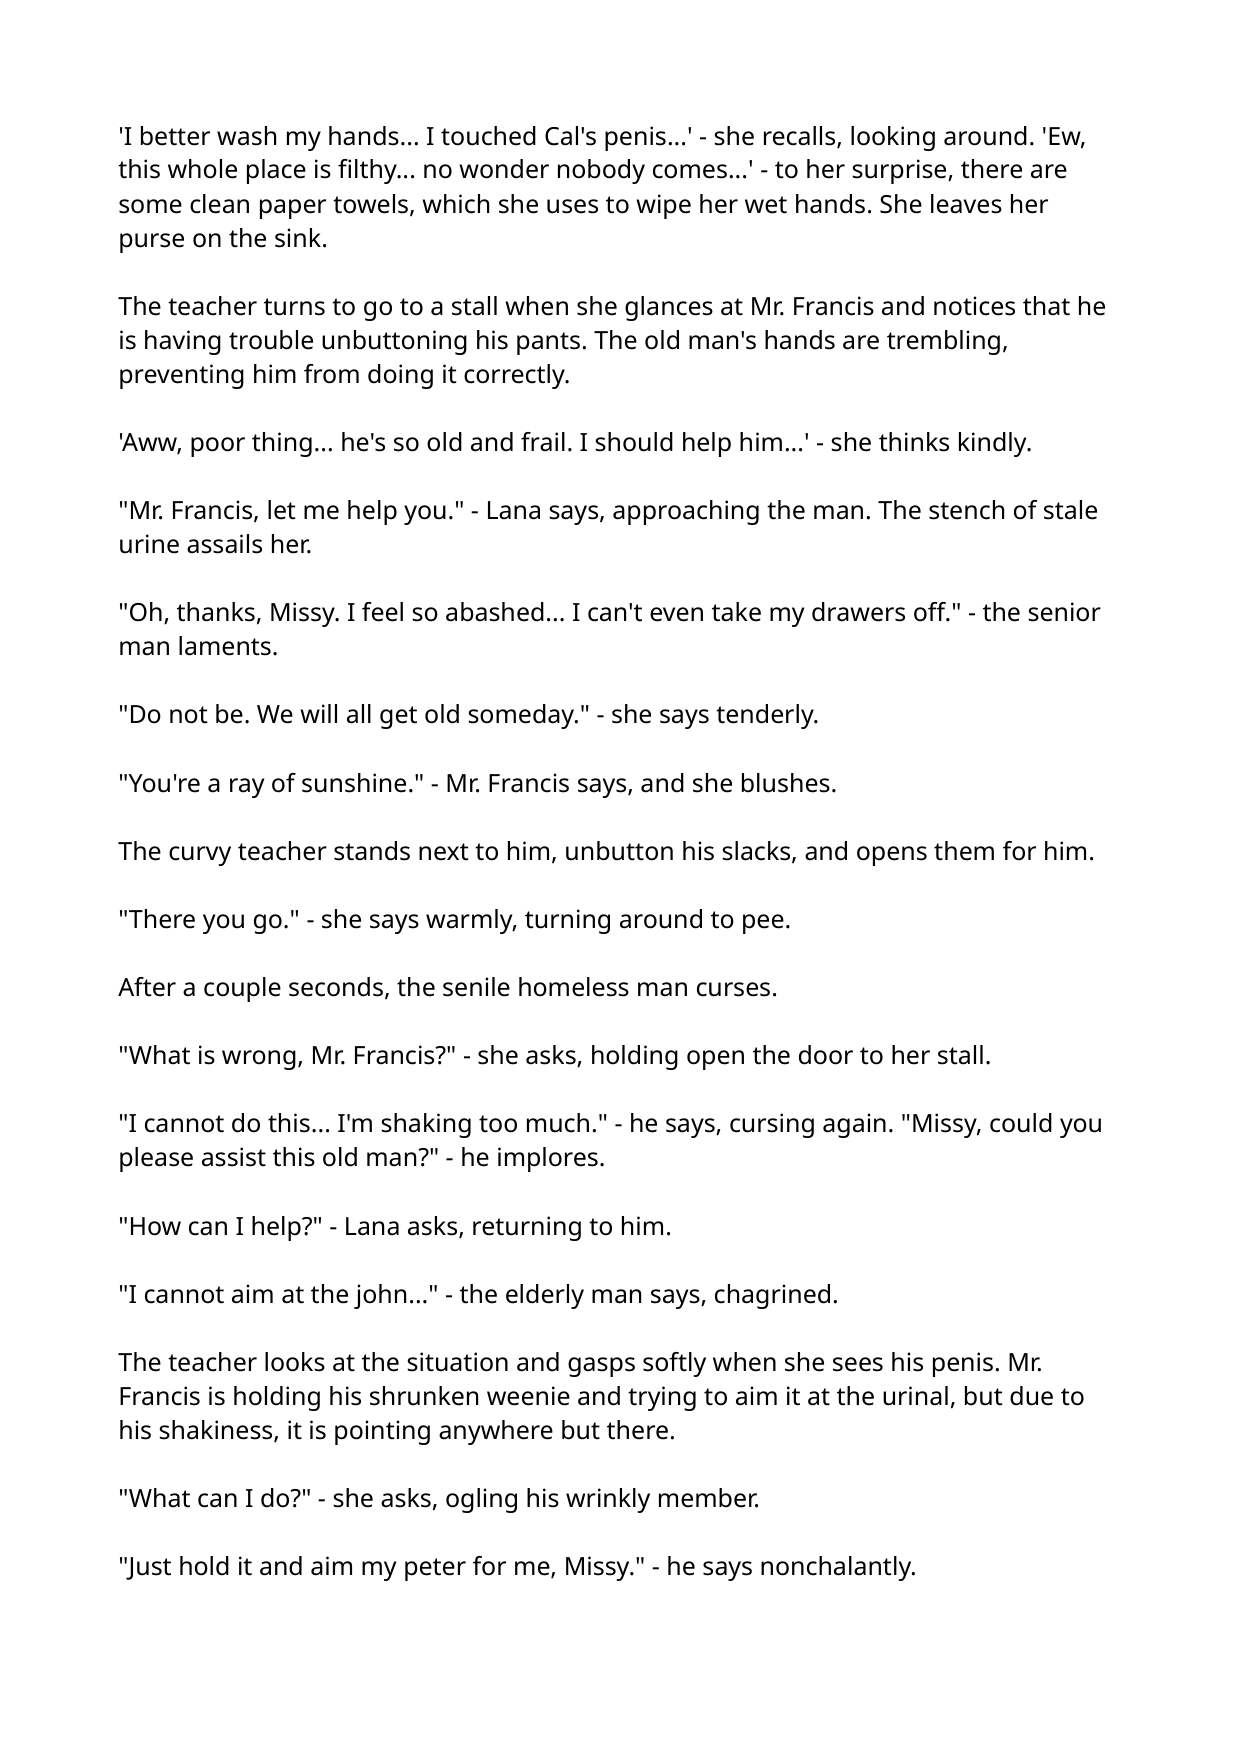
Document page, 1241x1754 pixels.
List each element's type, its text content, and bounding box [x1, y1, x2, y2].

text 'I better wash my hands... I touched Cal's penis...' - she recalls, looking around. 'Ew, this whole place is filthy... no wonder nobody comes...' - to her surprise, there are some clean paper towels, which she uses to wipe her wet hands. She leaves her purse on the sink. [118, 118, 1122, 254]
text "There you go." - she says warmly, turning around to pee. [118, 902, 1122, 936]
text "I cannot do this... I'm shaking too much." - he says, cursing again. "Missy, could you please assist this old man?" - he implores. [118, 1106, 1122, 1174]
text "Do not be. We will all get old someday." - she says tenderly. [118, 697, 1122, 731]
text "Just hold it and aim my peter for me, Missy." - he says nonchalantly. [118, 1549, 1122, 1583]
text After a couple seconds, the senile homeless man curses. [118, 970, 1122, 1004]
text The teacher looks at the situation and gasps softly when she sees his penis. Mr. Francis is holding his shrunken weenie and trying to aim it at the urinal, but due to his shakiness, it is pointing anywhere but there. [118, 1344, 1122, 1447]
text "What can I do?" - she asks, ogling his wrinkly member. [118, 1481, 1122, 1515]
text The curvy teacher stands next to him, unbutton his slacks, and opens them for him. [118, 833, 1122, 867]
text "Mr. Francis, let me help you." - Lana says, approaching the man. The stench of stale urine assails her. [118, 493, 1122, 561]
text "What is wrong, Mr. Francis?" - she asks, holding open the door to her stall. [118, 1038, 1122, 1072]
text "How can I help?" - Lana asks, returning to him. [118, 1208, 1122, 1242]
text "Oh, thanks, Missy. I feel so abashed... I can't even take my drawers off." - the senior man laments. [118, 595, 1122, 663]
text "I cannot aim at the john..." - the elderly man says, chagrined. [118, 1276, 1122, 1310]
text The teacher turns to go to a stall when she glances at Mr. Francis and notices that he is having trouble unbuttoning his pants. The old man's hands are trembling, preventing him from doing it correctly. [118, 288, 1122, 391]
text 'Aww, poor thing... he's so old and frail. I should help him...' - she thinks kindly. [118, 425, 1122, 459]
text "You're a ray of sunshine." - Mr. Francis says, and she blushes. [118, 765, 1122, 799]
